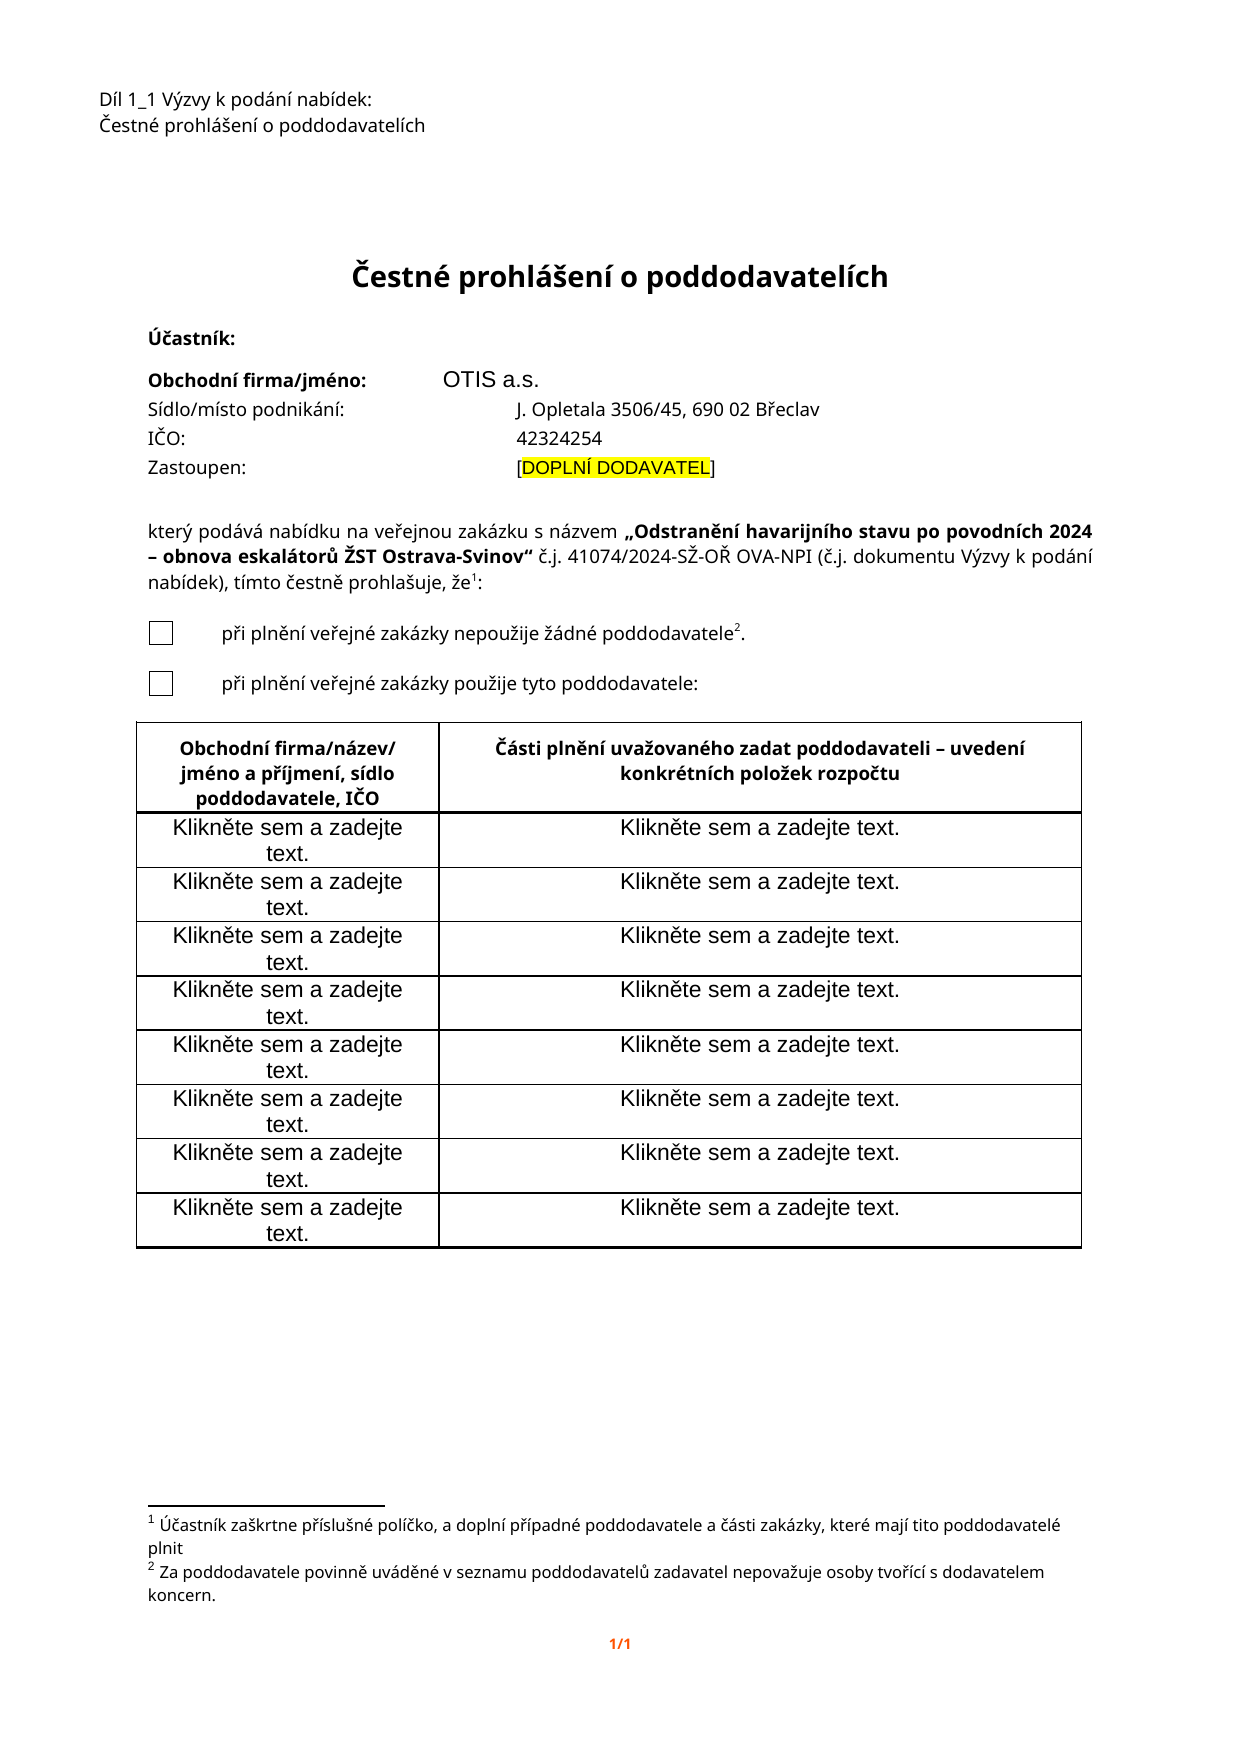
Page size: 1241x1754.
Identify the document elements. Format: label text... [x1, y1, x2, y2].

text Účastník: [148, 321, 1093, 352]
title Čestné prohlášení o poddodavatelích [148, 256, 1093, 296]
table_header Části plnění uvažovaného zadat poddodavateli – uvedení konkrétních položek rozpočtu [440, 723, 1081, 811]
text při plnění veřejné zakázky nepoužije žádné poddodavatele. [148, 620, 1093, 645]
text který podává nabídku na veřejnou zakázku s názvem „Odstranění havarijního stavu po povodních 2024 – obnova eskalátorů ŽST Ostrava-Svinov“ č.j. 41074/2024-SŽ-OŘ OVA-NPI (č.j. dokumentu Výzvy k podání nabídek), tímto čestně prohlašuje, že: [148, 518, 1093, 595]
text Obchodní firma/jméno: [148, 364, 1093, 393]
text Zastoupen: [148, 451, 1093, 480]
table_header Obchodní firma/název/ jméno a příjmení, sídlo poddodavatele, IČO [137, 723, 438, 811]
text IČO: [148, 422, 1093, 451]
text Sídlo/místo podnikání: [148, 393, 1093, 422]
text při plnění veřejné zakázky použije tyto poddodavatele: [148, 670, 1093, 696]
